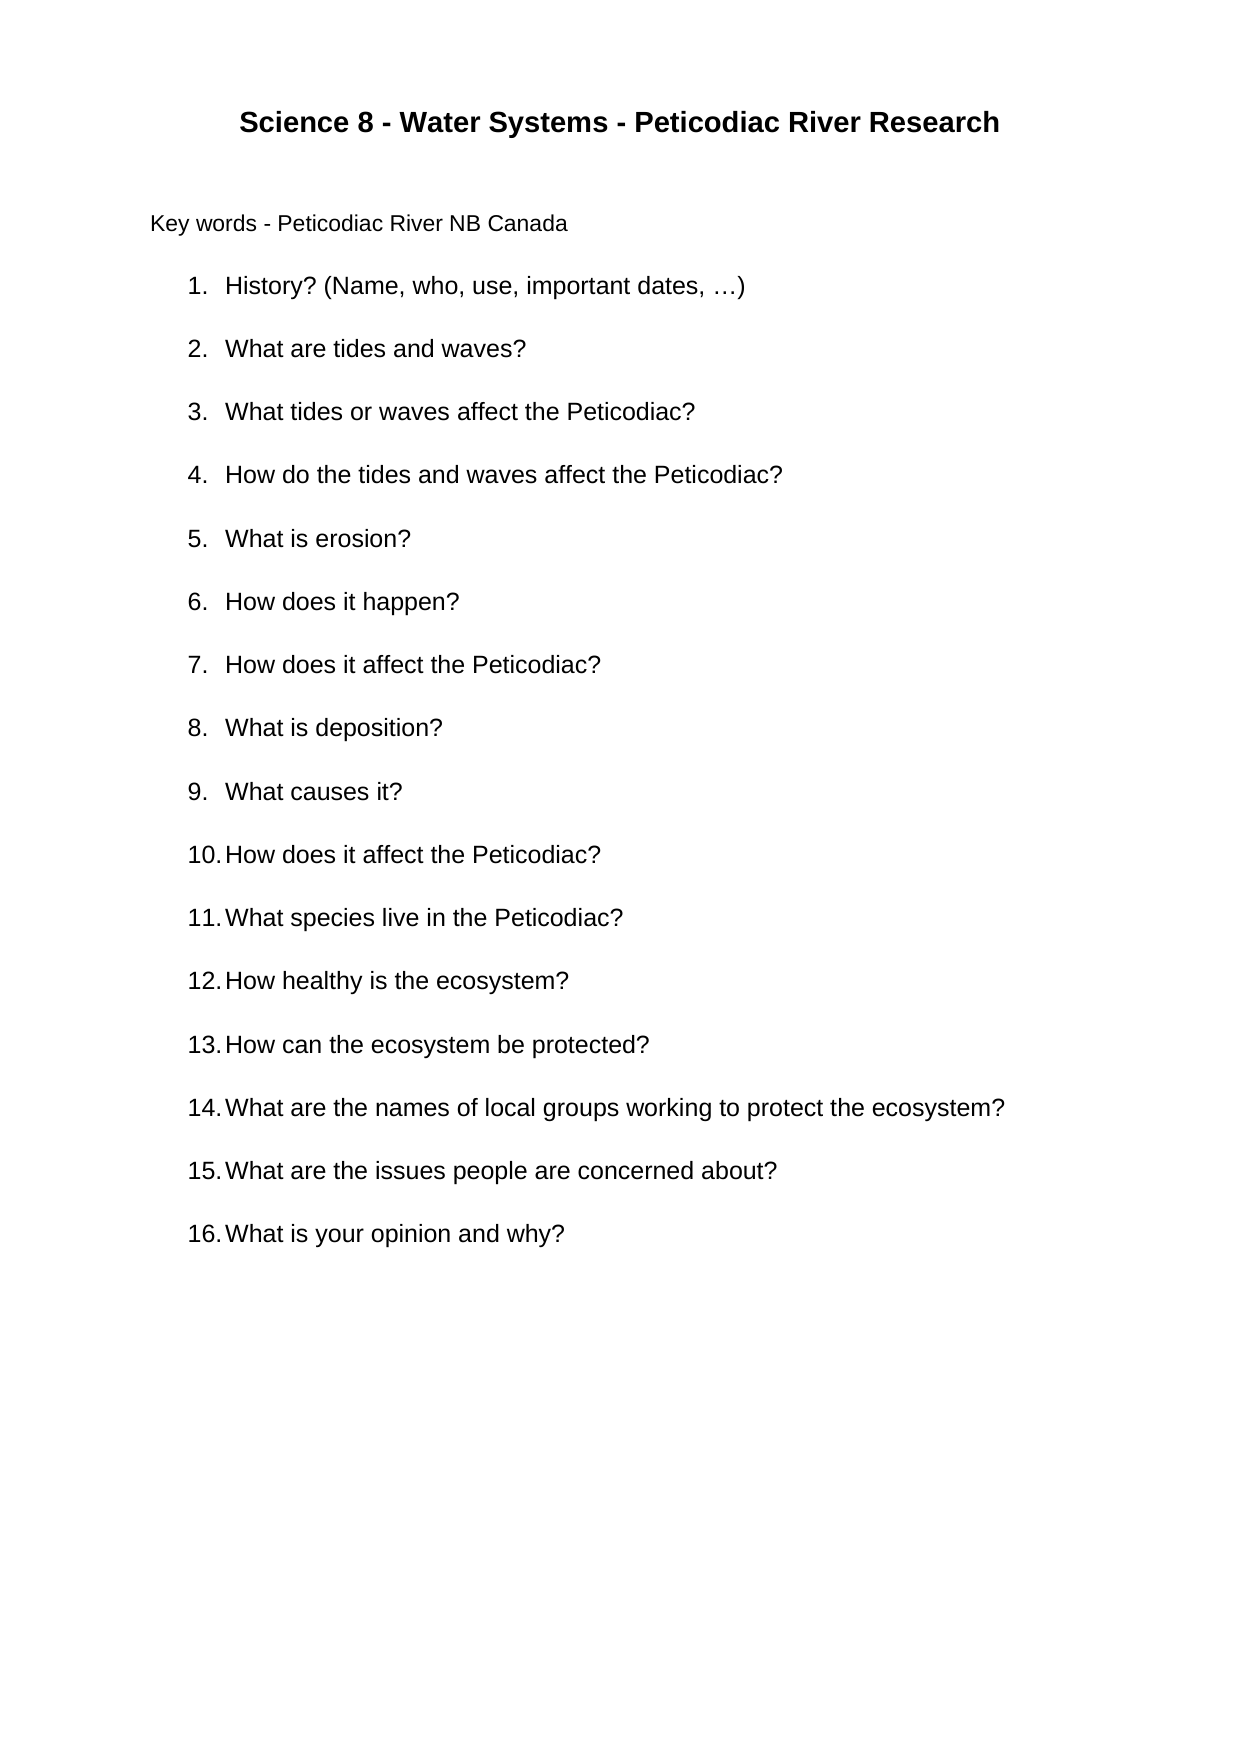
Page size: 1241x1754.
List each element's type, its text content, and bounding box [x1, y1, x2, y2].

list How can the ecosystem be protected? [187, 1029, 1090, 1058]
list How does it happen? [187, 587, 1090, 616]
list How healthy is the ecosystem? [187, 966, 1090, 995]
list What are the issues people are concerned about? [187, 1156, 1090, 1185]
list What causes it? [187, 777, 1090, 805]
list What species live in the Peticodiac? [187, 903, 1090, 932]
text Key words - Peticodiac River NB Canada [150, 210, 1090, 237]
list History? (Name, who, use, important dates, …) [187, 271, 1090, 299]
list How does it affect the Peticodiac? [187, 650, 1090, 679]
list What tides or waves affect the Peticodiac? [187, 397, 1090, 426]
list What is erosion? [187, 524, 1090, 552]
list What are the names of local groups working to protect the ecosystem? [187, 1093, 1090, 1122]
list What is deposition? [187, 713, 1090, 742]
list What is your opinion and why? [187, 1219, 1090, 1248]
list How does it affect the Peticodiac? [187, 840, 1090, 869]
list What are tides and waves? [187, 334, 1090, 363]
list How do the tides and waves affect the Peticodiac? [187, 461, 1090, 489]
